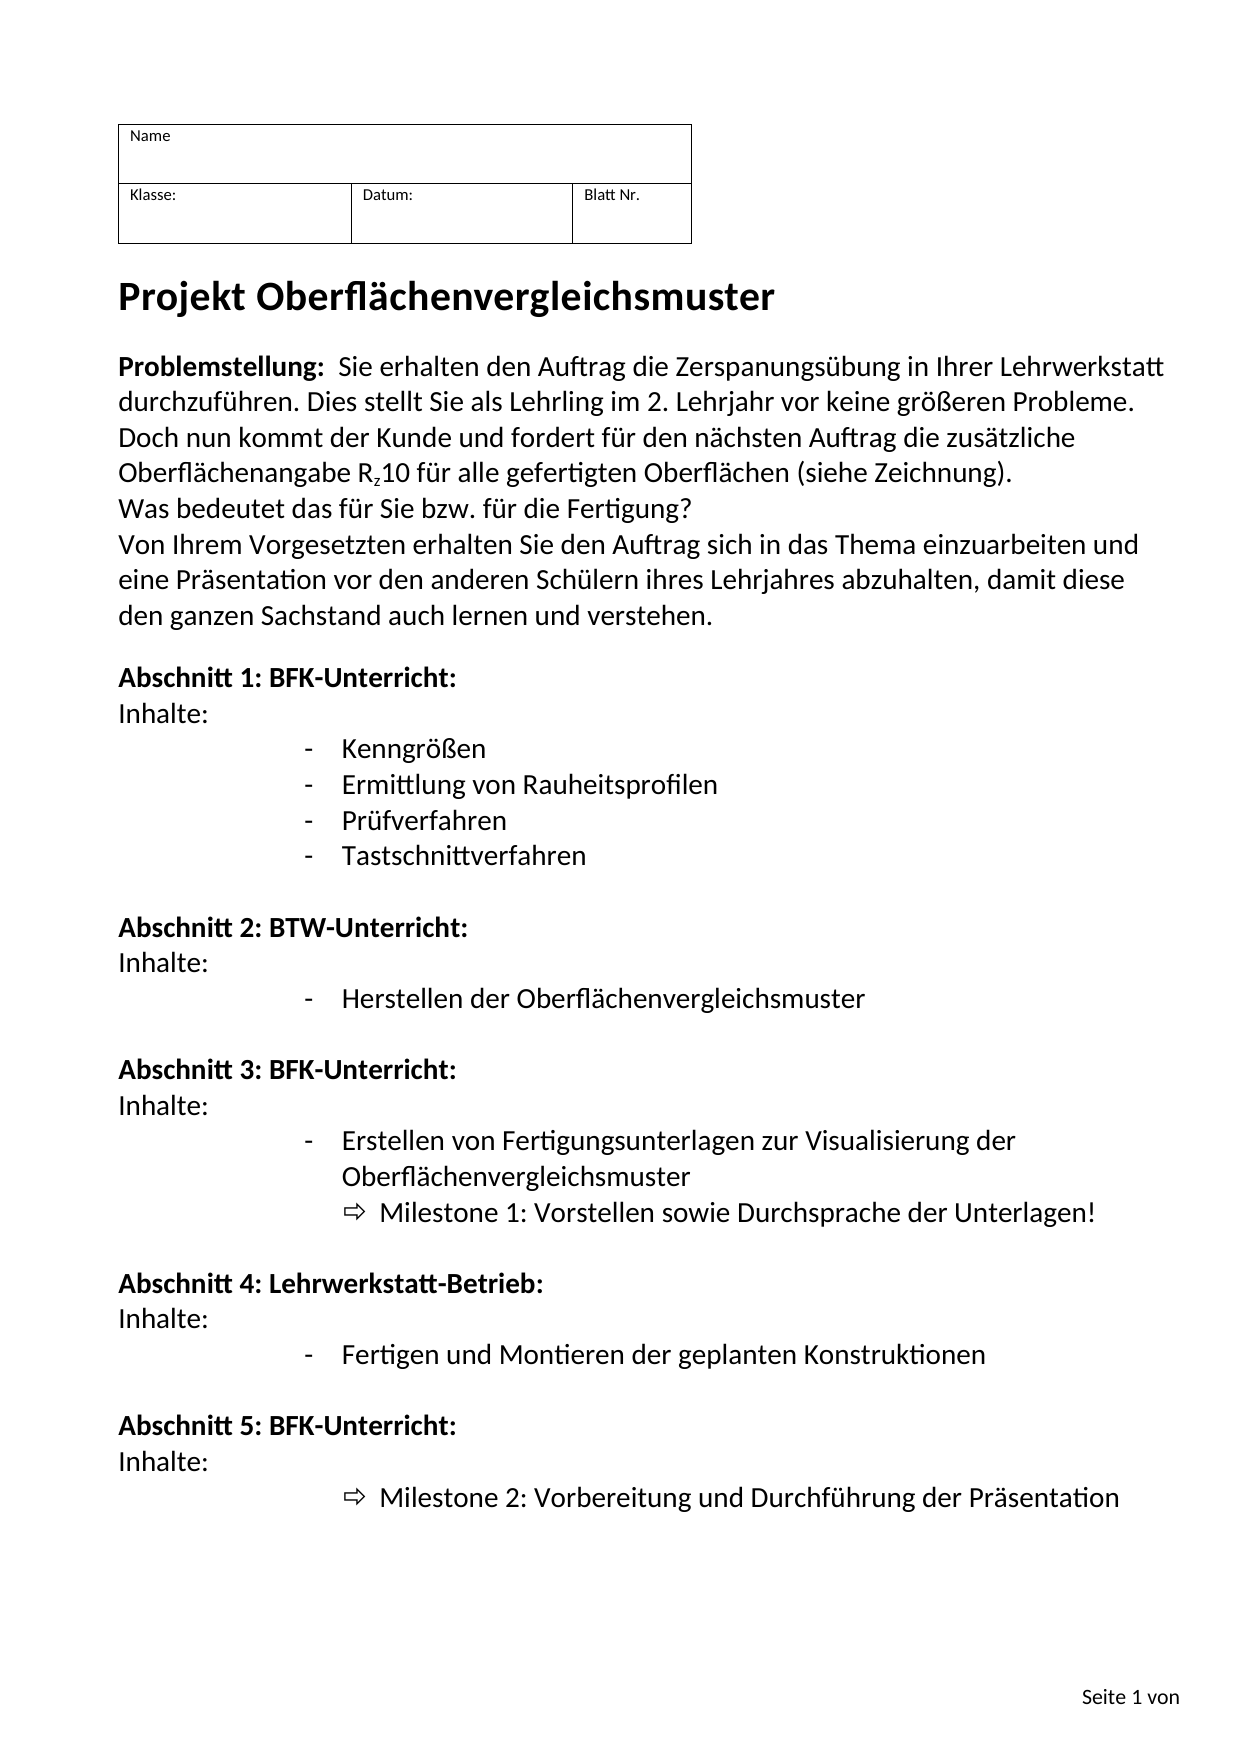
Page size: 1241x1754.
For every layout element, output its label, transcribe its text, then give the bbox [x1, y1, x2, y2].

text Inhalte: [118, 1443, 1167, 1479]
list Ermittlung von Rauheitsprofilen [304, 766, 1167, 802]
text Doch nun kommt der Kunde und fordert für den nächsten Auftrag die zusätzliche Oberflächenangabe Rz10 für alle gefertigten Oberflächen (siehe Zeichnung). [118, 419, 1167, 490]
text Inhalte: [118, 944, 1167, 980]
text Abschnitt 3: BFK-Unterricht: [118, 1051, 1167, 1087]
list Milestone 1: Vorstellen sowie Durchsprache der Unterlagen! [342, 1194, 1167, 1229]
text Abschnitt 1: BFK-Unterricht: [118, 659, 1167, 695]
list Tastschnittverfahren [304, 837, 1167, 873]
text Inhalte: [118, 1087, 1167, 1122]
list Erstellen von Fertigungsunterlagen zur Visualisierung der Oberflächenvergleichsmuster [304, 1122, 1167, 1194]
text Problemstellung: Sie erhalten den Auftrag die Zerspanungsübung in Ihrer Lehrwerkstatt durchzuführen. Dies stellt Sie als Lehrling im 2. Lehrjahr vor keine größeren Probleme. [118, 348, 1167, 419]
list Milestone 2: Vorbereitung und Durchführung der Präsentation [342, 1479, 1167, 1514]
list Herstellen der Oberflächenvergleichsmuster [304, 980, 1167, 1016]
title Projekt Oberflächenvergleichsmuster [118, 270, 1167, 321]
list Kenngrößen [304, 731, 1167, 766]
text Inhalte: [118, 1301, 1167, 1336]
text Von Ihrem Vorgesetzten erhalten Sie den Auftrag sich in das Thema einzuarbeiten und eine Präsentation vor den anderen Schülern ihres Lehrjahres abzuhalten, damit diese den ganzen Sachstand auch lernen und verstehen. [118, 526, 1167, 633]
text Abschnitt 5: BFK-Unterricht: [118, 1407, 1167, 1443]
list Prüfverfahren [304, 802, 1167, 837]
text Abschnitt 4: Lehrwerkstatt-Betrieb: [118, 1265, 1167, 1301]
text Was bedeutet das für Sie bzw. für die Fertigung? [118, 490, 1167, 526]
list Fertigen und Montieren der geplanten Konstruktionen [304, 1336, 1167, 1372]
text Abschnitt 2: BTW-Unterricht: [118, 909, 1167, 944]
text Inhalte: [118, 695, 1167, 731]
